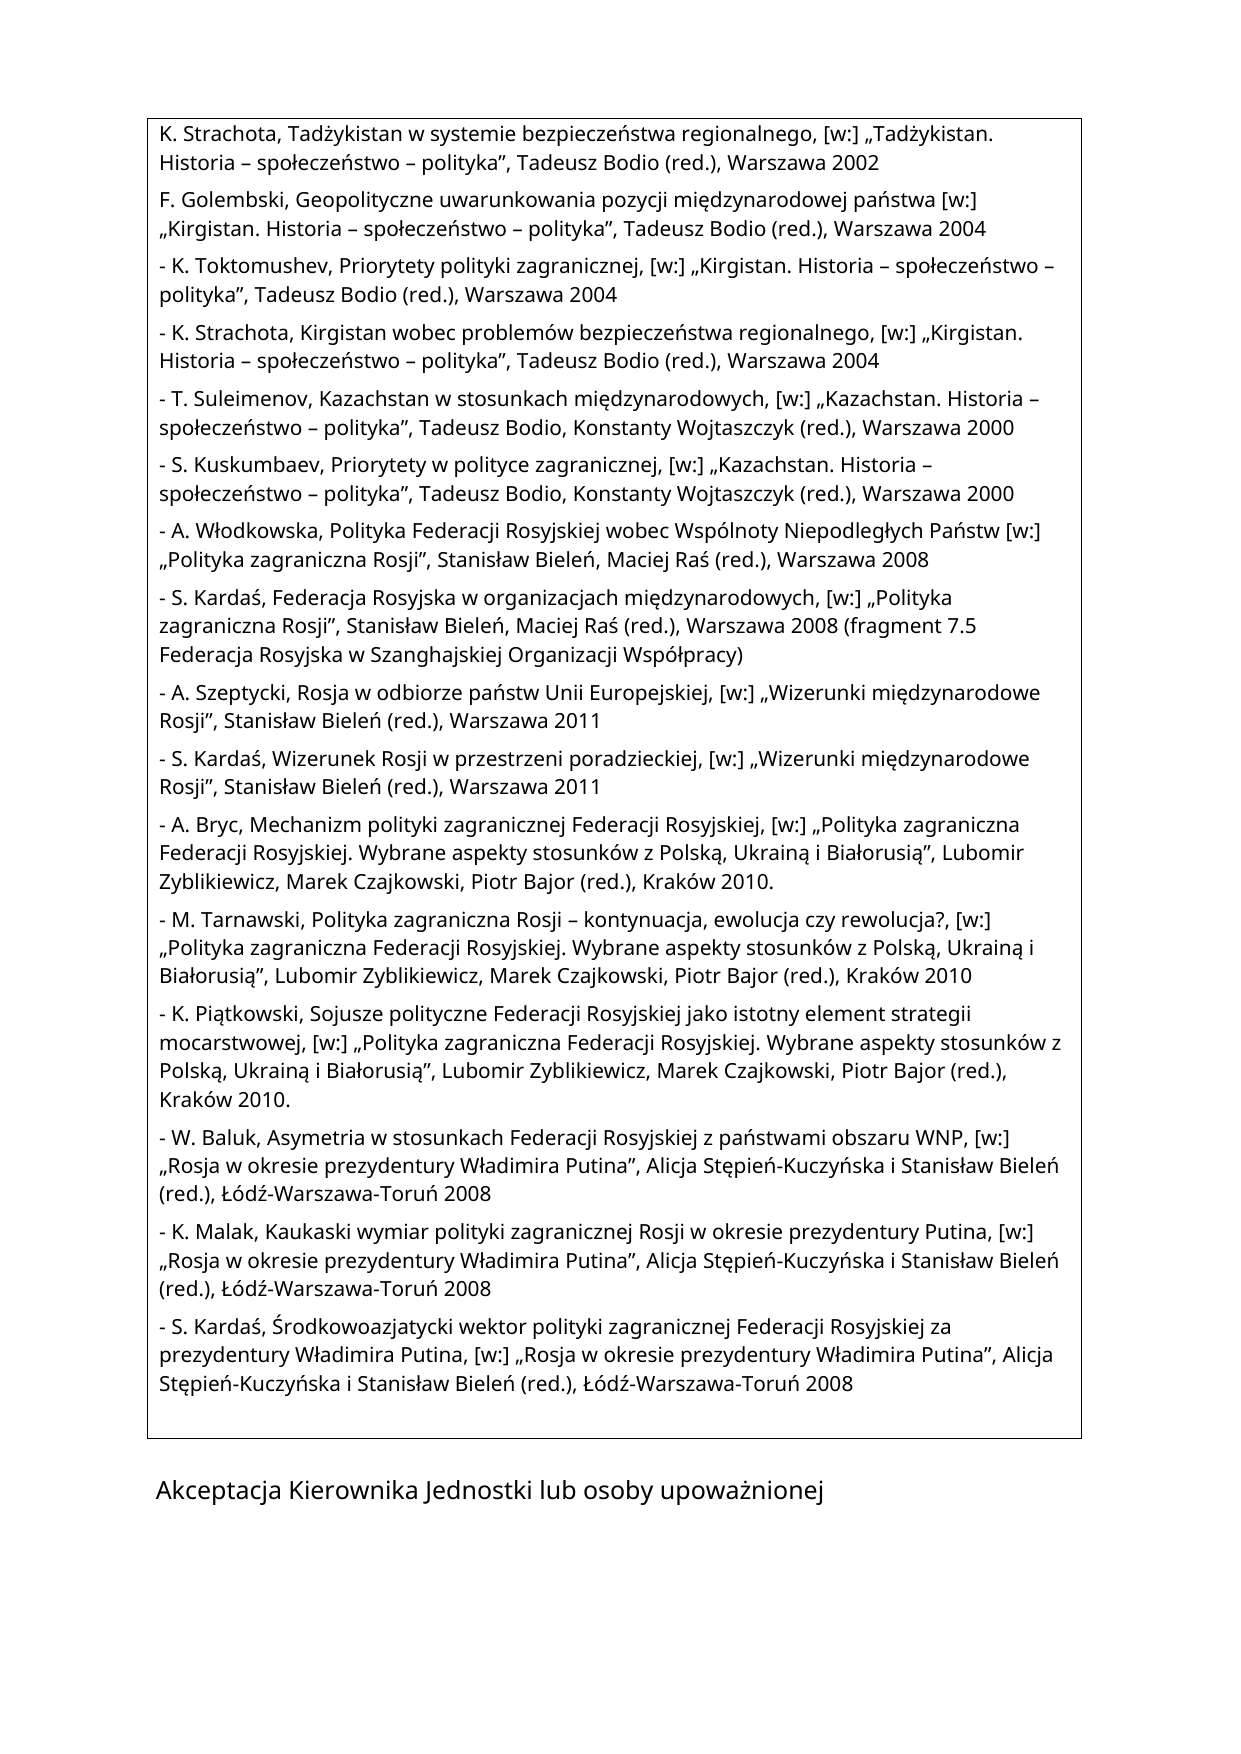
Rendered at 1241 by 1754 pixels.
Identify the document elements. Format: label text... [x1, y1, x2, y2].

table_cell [148, 119, 1081, 1438]
text Akceptacja Kierownika Jednostki lub osoby upoważnionej [156, 1473, 1122, 1507]
